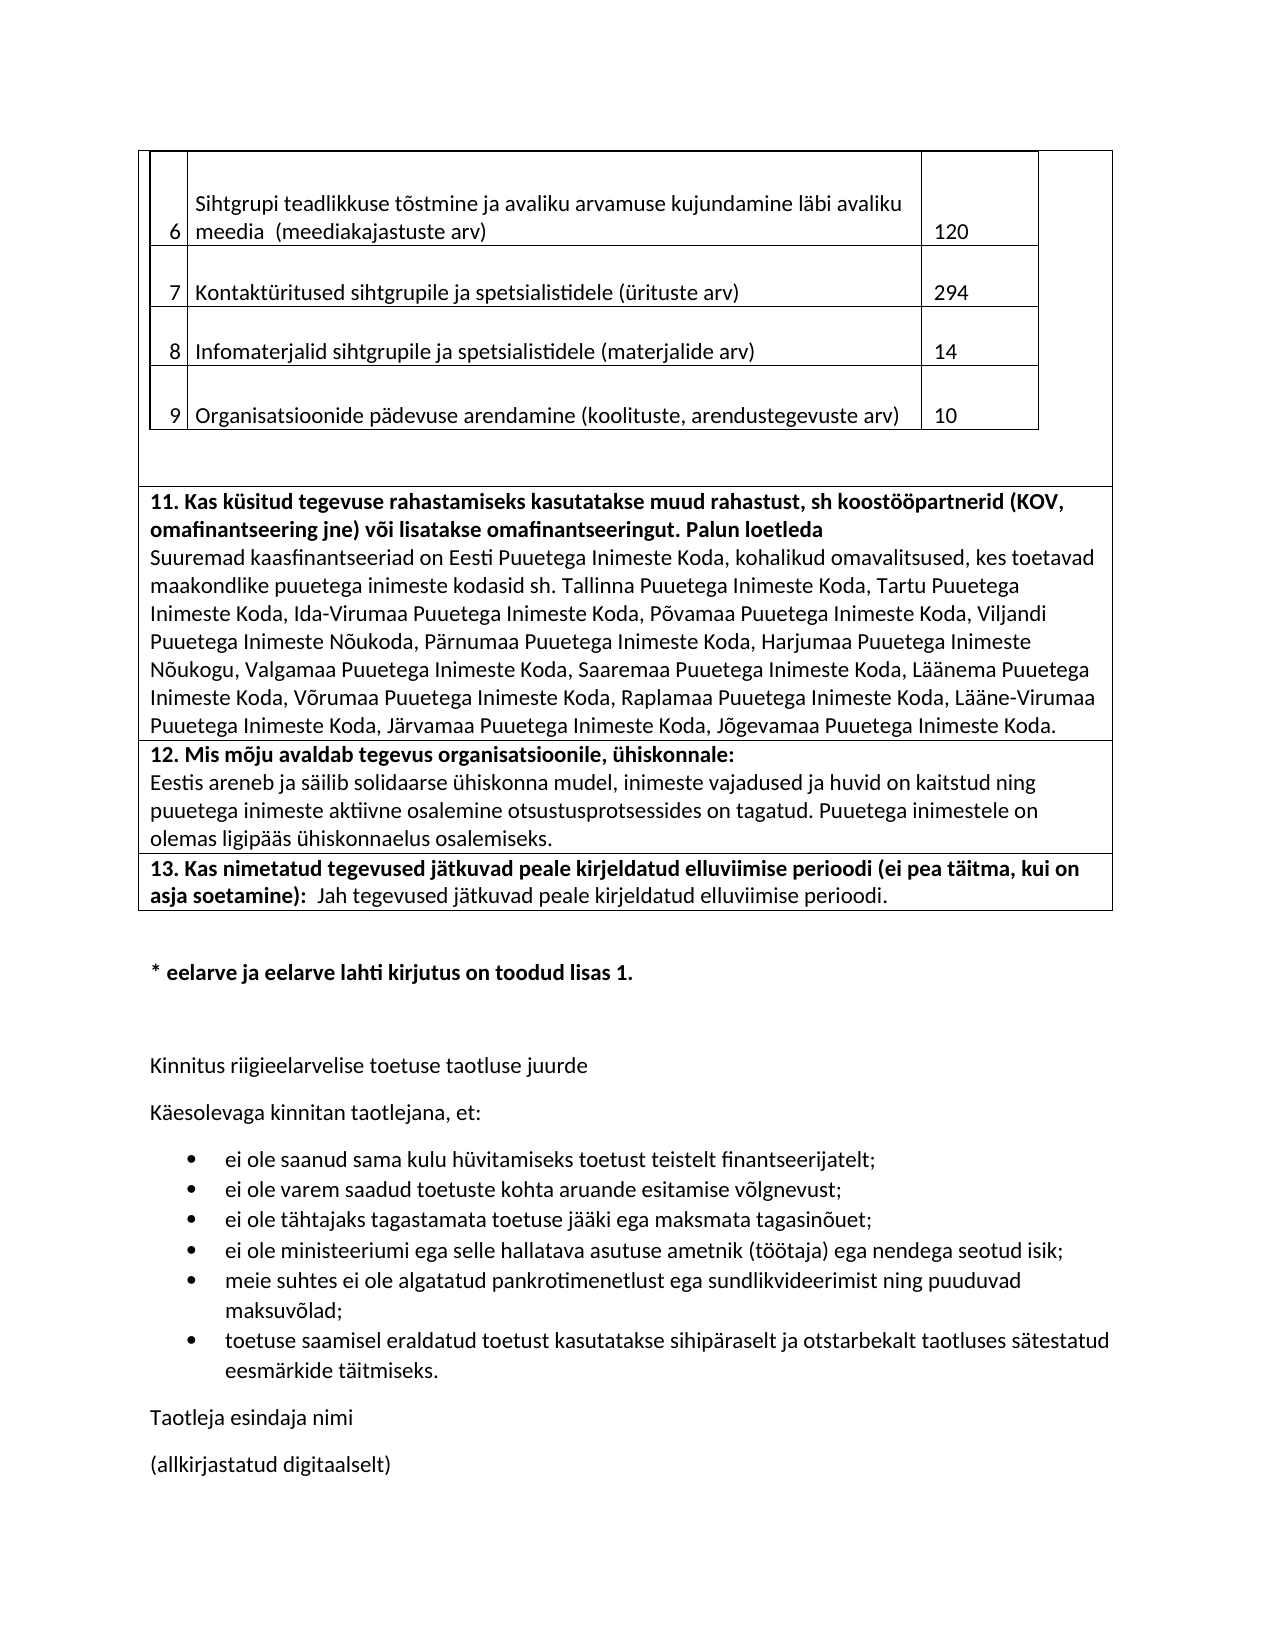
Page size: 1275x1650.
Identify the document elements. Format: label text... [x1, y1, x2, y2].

list meie suhtes ei ole algatatud pankrotimenetlust ega sundlikvideerimist ning puuduvad maksuvõlad; [187, 1266, 1125, 1324]
list toetuse saamisel eraldatud toetust kasutatakse sihipäraselt ja otstarbekalt taotluses sätestatud eesmärkide täitmiseks. [187, 1326, 1125, 1384]
text Kinnitus riigieelarvelise toetuse taotluse juurde [150, 1051, 1125, 1079]
list ei ole saanud sama kulu hüvitamiseks toetust teistelt finantseerijatelt; [187, 1145, 1125, 1173]
text (allkirjastatud digitaalselt) [150, 1450, 1125, 1478]
table_cell 11. Kas küsitud tegevuse rahastamiseks kasutatakse muud rahastust, sh koostööpartnerid (KOV, omafinantseering jne) või lisatakse omafinantseeringut. Palun loetleda Suuremad kaasfinantseeriad on Eesti Puuetega Inimeste Koda, kohalikud omavalitsused, kes toetavad maakondlike puuetega inimeste kodasid sh. Tallinna Puuetega Inimeste Koda, Tartu Puuetega Inimeste Koda, Ida-Virumaa Puuetega Inimeste Koda, Põvamaa Puuetega Inimeste Koda, Viljandi Puuetega Inimeste Nõukoda, Pärnumaa Puuetega Inimeste Koda, Harjumaa Puuetega Inimeste Nõukogu, Valgamaa Puuetega Inimeste Koda, Saaremaa Puuetega Inimeste Koda, Läänema Puuetega Inimeste Koda, Võrumaa Puuetega Inimeste Koda, Raplamaa Puuetega Inimeste Koda, Lääne-Virumaa Puuetega Inimeste Koda, Järvamaa Puuetega Inimeste Koda, Jõgevamaa Puuetega Inimeste Koda. [139, 487, 1112, 739]
list ei ole varem saadud toetuste kohta aruande esitamise võlgnevust; [187, 1175, 1125, 1203]
text Käesolevaga kinnitan taotlejana, et: [150, 1098, 1125, 1126]
list ei ole ministeeriumi ega selle hallatava asutuse ametnik (töötaja) ega nendega seotud isik; [187, 1236, 1125, 1264]
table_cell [139, 151, 1112, 486]
list ei ole tähtajaks tagastamata toetuse jääki ega maksmata tagasinõuet; [187, 1206, 1125, 1233]
table_cell 13. Kas nimetatud tegevused jätkuvad peale kirjeldatud elluviimise perioodi (ei pea täitma, kui on asja soetamine): Jah tegevused jätkuvad peale kirjeldatud elluviimise perioodi. [139, 854, 1112, 910]
text Taotleja esindaja nimi [150, 1403, 1125, 1431]
text * eelarve ja eelarve lahti kirjutus on toodud lisas 1. [150, 958, 1125, 986]
table_cell 12. Mis mõju avaldab tegevus organisatsioonile, ühiskonnale: Eestis areneb ja säilib solidaarse ühiskonna mudel, inimeste vajadused ja huvid on kaitstud ning puuetega inimeste aktiivne osalemine otsustusprotsessides on tagatud. Puuetega inimestele on olemas ligipääs ühiskonnaelus osalemiseks. [139, 741, 1112, 853]
